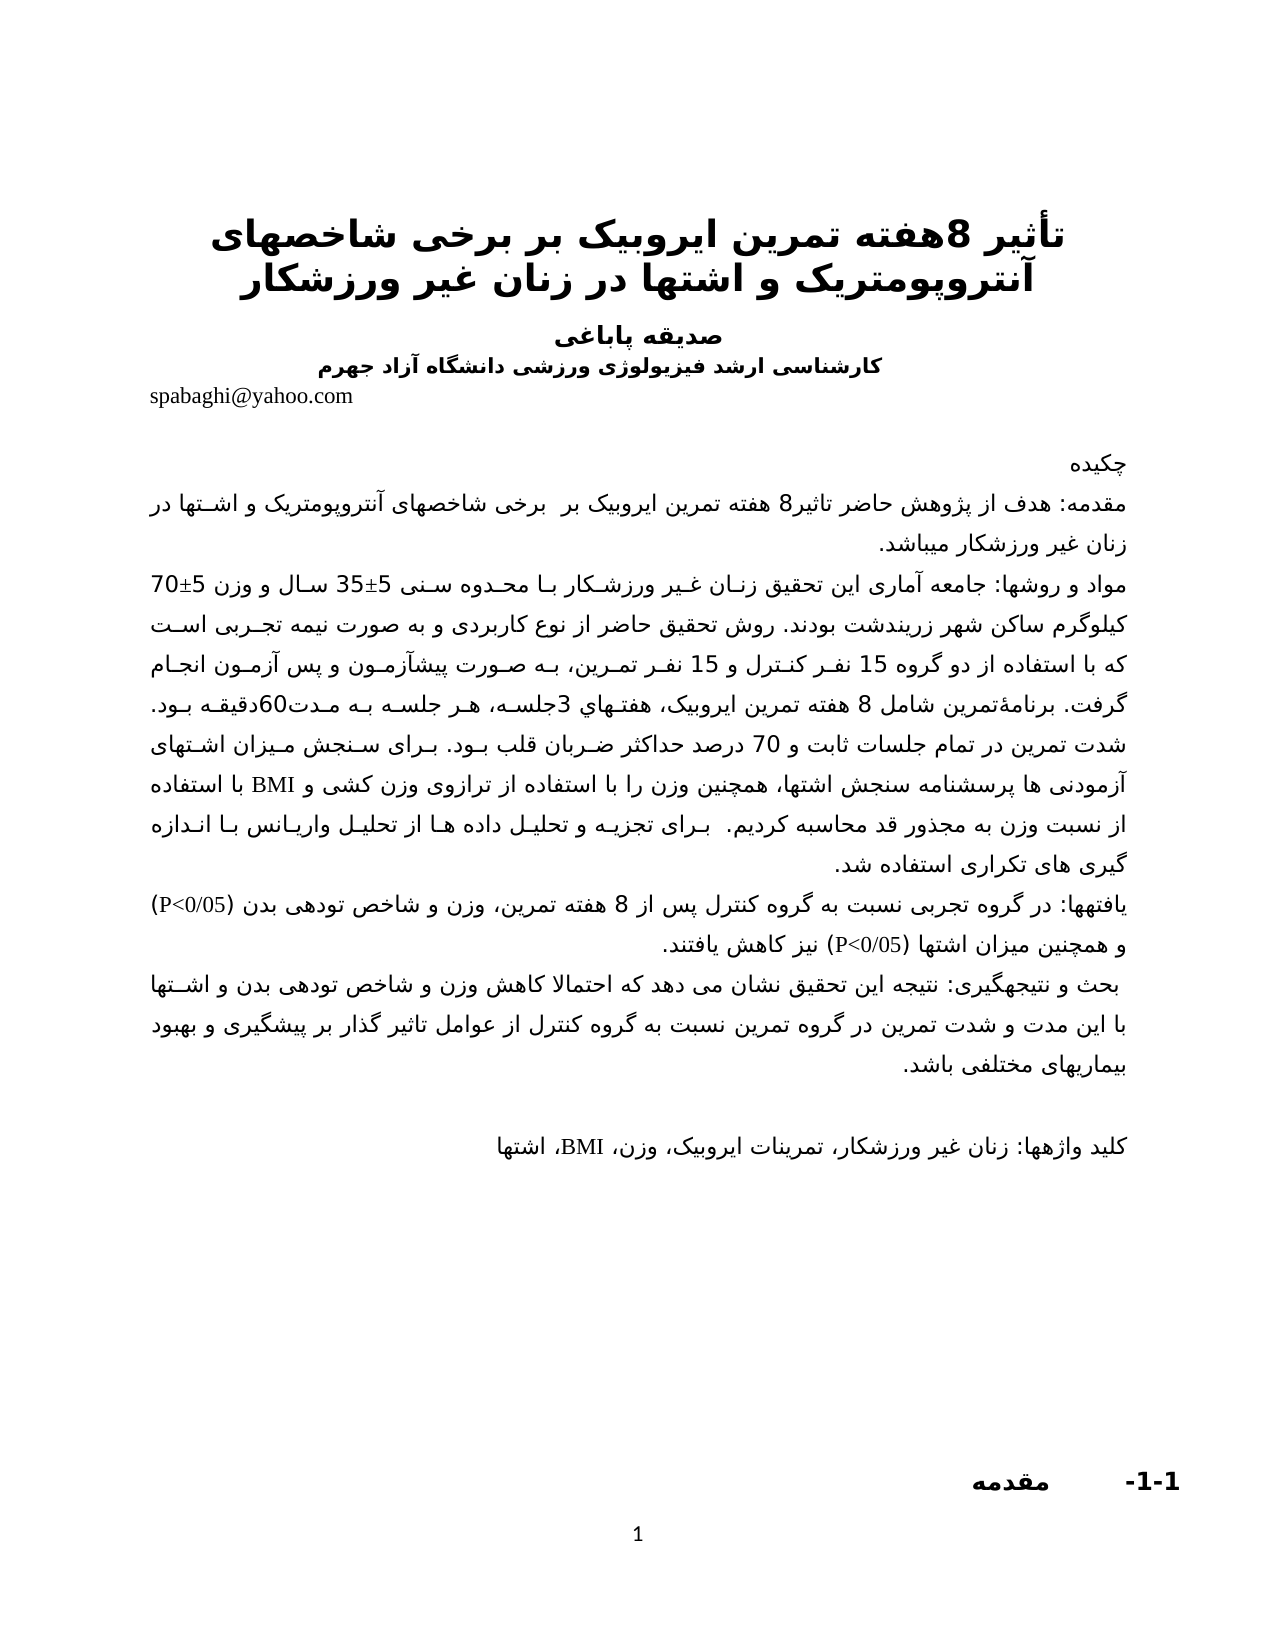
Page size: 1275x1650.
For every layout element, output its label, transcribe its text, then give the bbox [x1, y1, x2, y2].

text یافتهها: در گروه تجربی نسبت به گروه کنترل پس از 8 هفته تمرین، وزن و شاخص تودهی بدن (P<0/05) و همچنین میزان اشتها (P<0/05) نیز کاهش یافتند. [150, 891, 1127, 958]
text تأثیر 8هفته تمرین ایروبیک بر برخی شاخصهای آنتروپومتریک و اشتها در زنان غیر ورزشکار [150, 213, 1125, 300]
list مقدمه [122, 1467, 1125, 1496]
list کارشناسی ارشد فیزیولوژی ورزشی دانشگاه آزاد جهرم [150, 354, 1050, 379]
text صدیقه پاباغی [150, 321, 1127, 350]
text چکیده [150, 451, 1127, 477]
list spabaghi@yahoo.com [150, 382, 1031, 409]
text بحث و نتیجهگیری: نتیجه این تحقیق نشان می دهد که احتمالا کاهش وزن و شاخص تودهی بدن و اشتها با این مدت و شدت تمرین در گروه تمرین نسبت به گروه کنترل از عوامل تاثیر گذار بر پیشگیری و بهبود بیماریهای مختلفی باشد. [150, 971, 1127, 1078]
text مواد و روشها: جامعه آماری این تحقیق زنان غیر ورزشکار با محدوه سنی 5±35 سال و وزن 5±70 کیلوگرم ساکن شهر زریندشت بودند. روش تحقیق حاضر از نوع کاربردی و به صورت نیمه تجربی است که با استفاده از دو گروه 15 نفر کنترل و 15 نفر تمرین، به صورت پیشآزمون و پس آزمون انجام گرفت. برنامۀتمرین شامل 8 هفته تمرین ایروبیک، هفتهاي 3جلسه، هر جلسه به مدت60دقیقه بود. شدت تمرین در تمام جلسات ثابت و 70 درصد حداکثر ضربان قلب بود. برای سنجش میزان اشتهای آزمودنی ها پرسشنامه سنجش اشتها، همچنین وزن را با استفاده از ترازوی وزن کشی و BMI با استفاده از نسبت وزن به مجذور قد محاسبه کردیم. برای تجزیه و تحلیل داده ها از تحلیل واریانس با اندازه گیری های تکراری استفاده شد. [150, 571, 1127, 877]
text مقدمه: هدف از پژوهش حاضر تاثیر8 هفته تمرین ایروبیک بر برخی شاخصهای آنتروپومتریک و اشتها در زنان غیر ورزشکار میباشد. [150, 491, 1127, 557]
text کلید واژهها: زنان غیر ورزشکار، تمرینات ایروبیک، وزن، BMI، اشتها [150, 1133, 1127, 1160]
